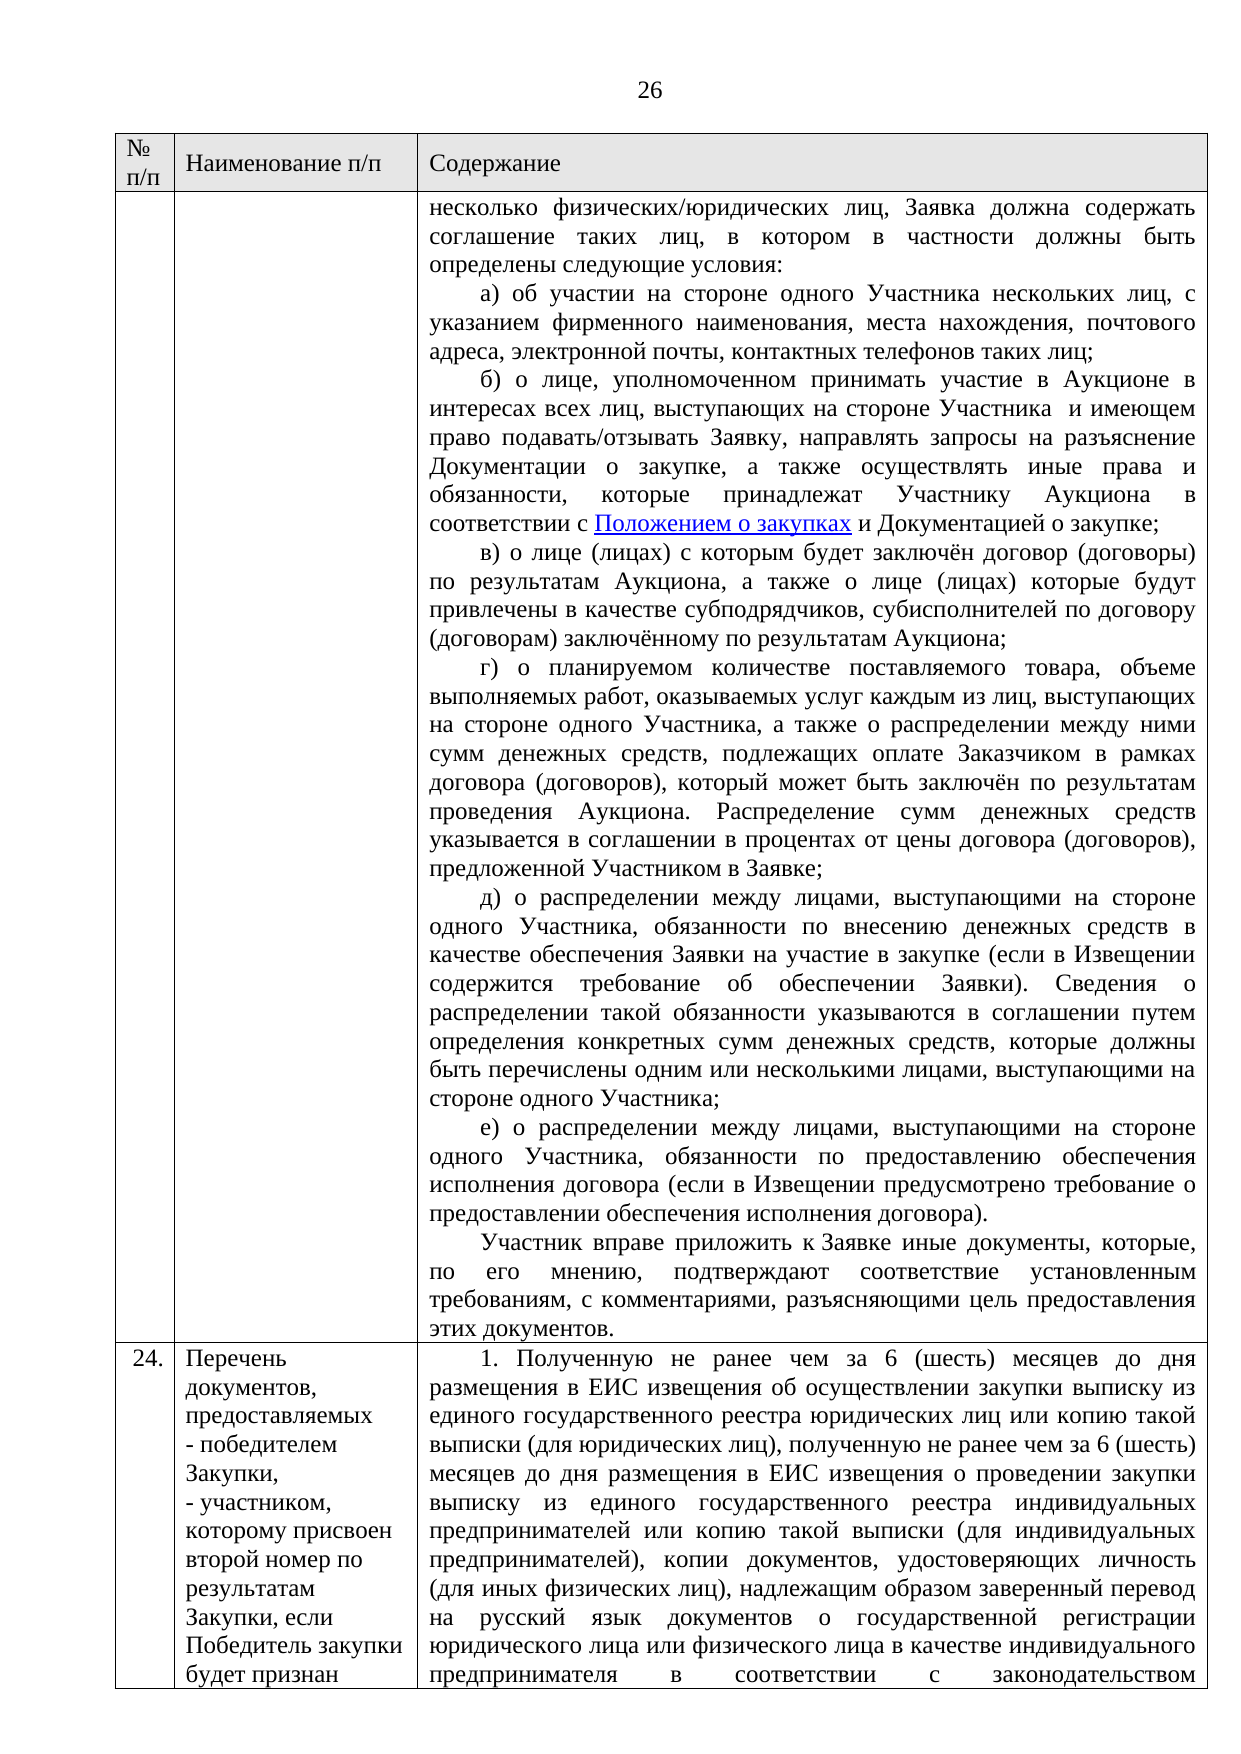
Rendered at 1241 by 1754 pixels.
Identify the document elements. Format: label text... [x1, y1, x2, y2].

table_header Наименование п/п [175, 134, 417, 191]
table_cell [116, 1343, 174, 1688]
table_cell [418, 1343, 1207, 1688]
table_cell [175, 1343, 417, 1688]
table_cell [116, 192, 174, 1342]
table_header Содержание [418, 134, 1207, 191]
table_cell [175, 192, 417, 1342]
table_header № п/п [116, 134, 174, 191]
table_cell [418, 192, 1207, 1342]
